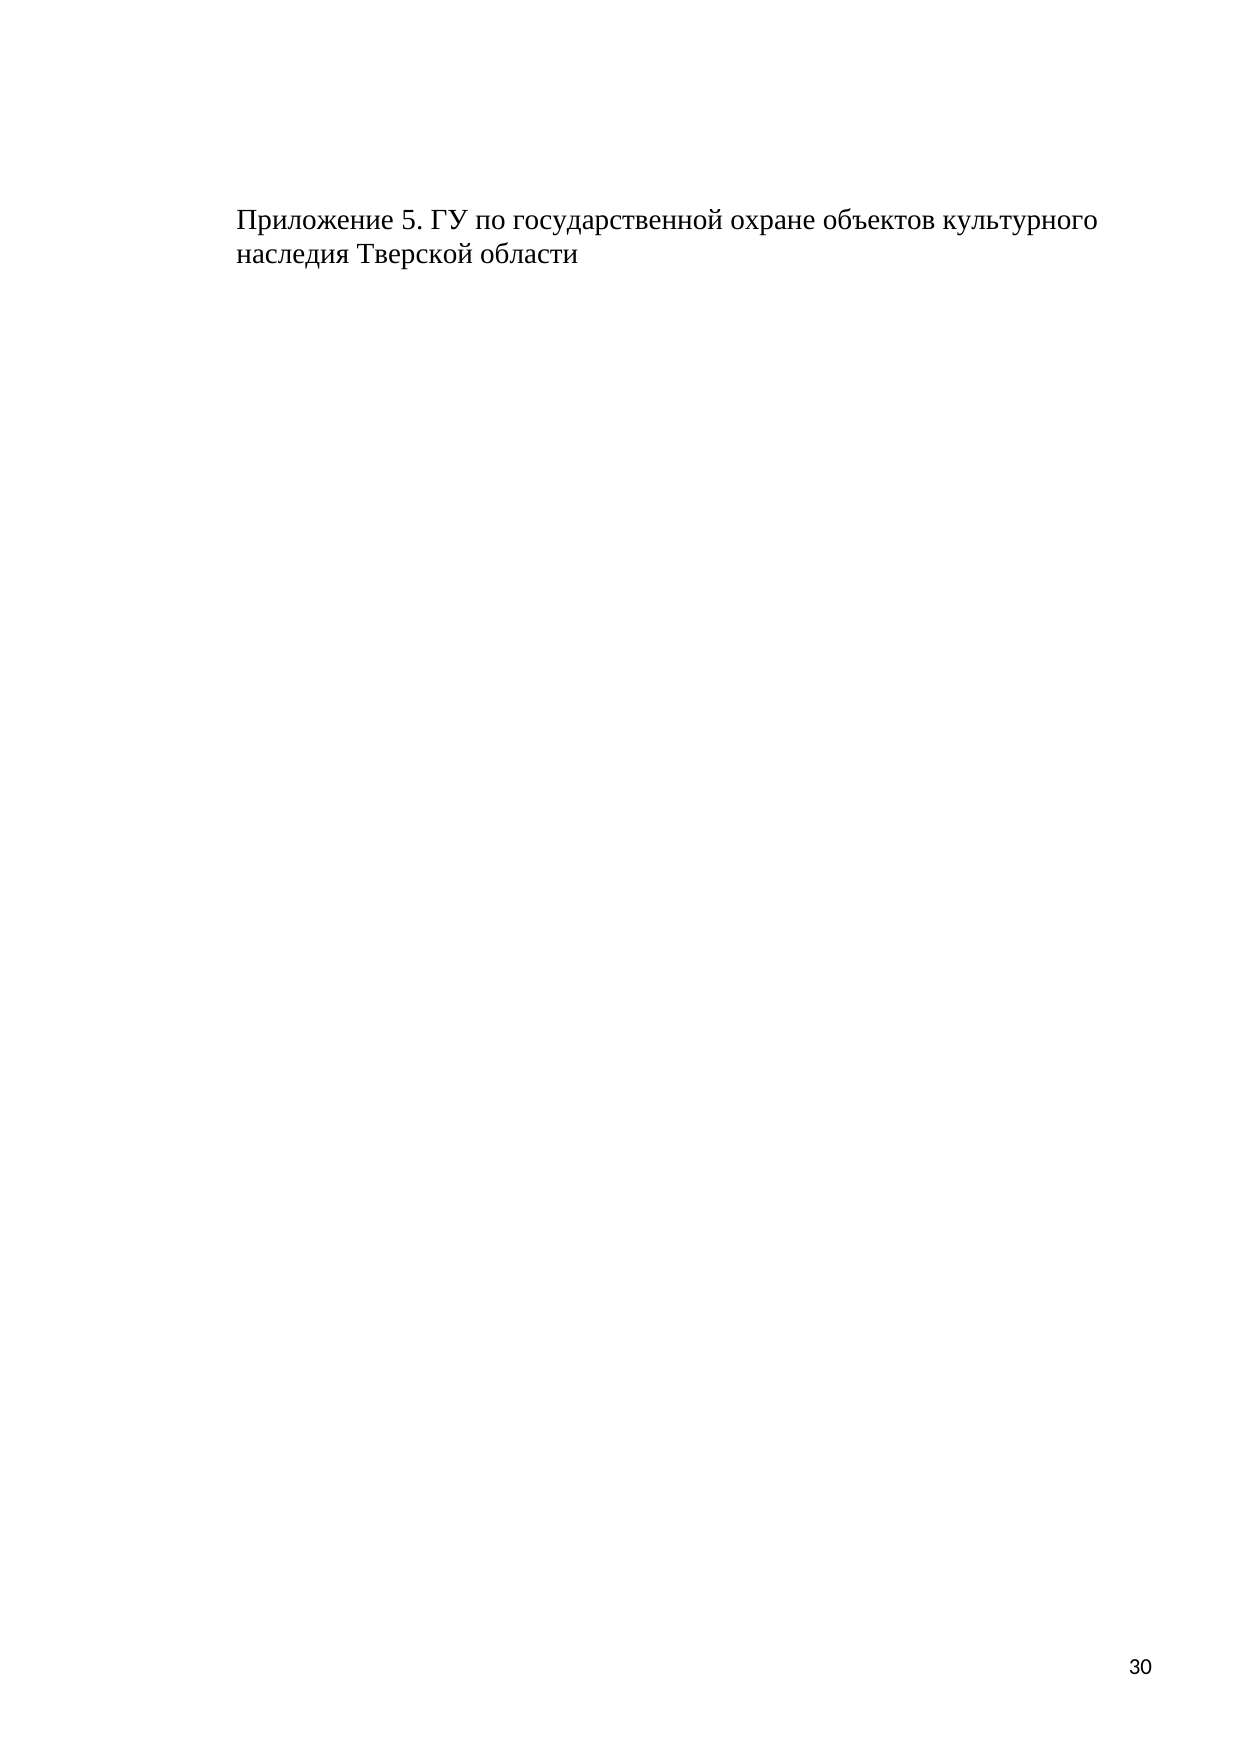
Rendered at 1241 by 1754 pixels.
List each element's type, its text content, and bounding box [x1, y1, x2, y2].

subtitle Приложение 5. ГУ по государственной охране объектов культурного наследия Тверской области [236, 202, 1152, 269]
